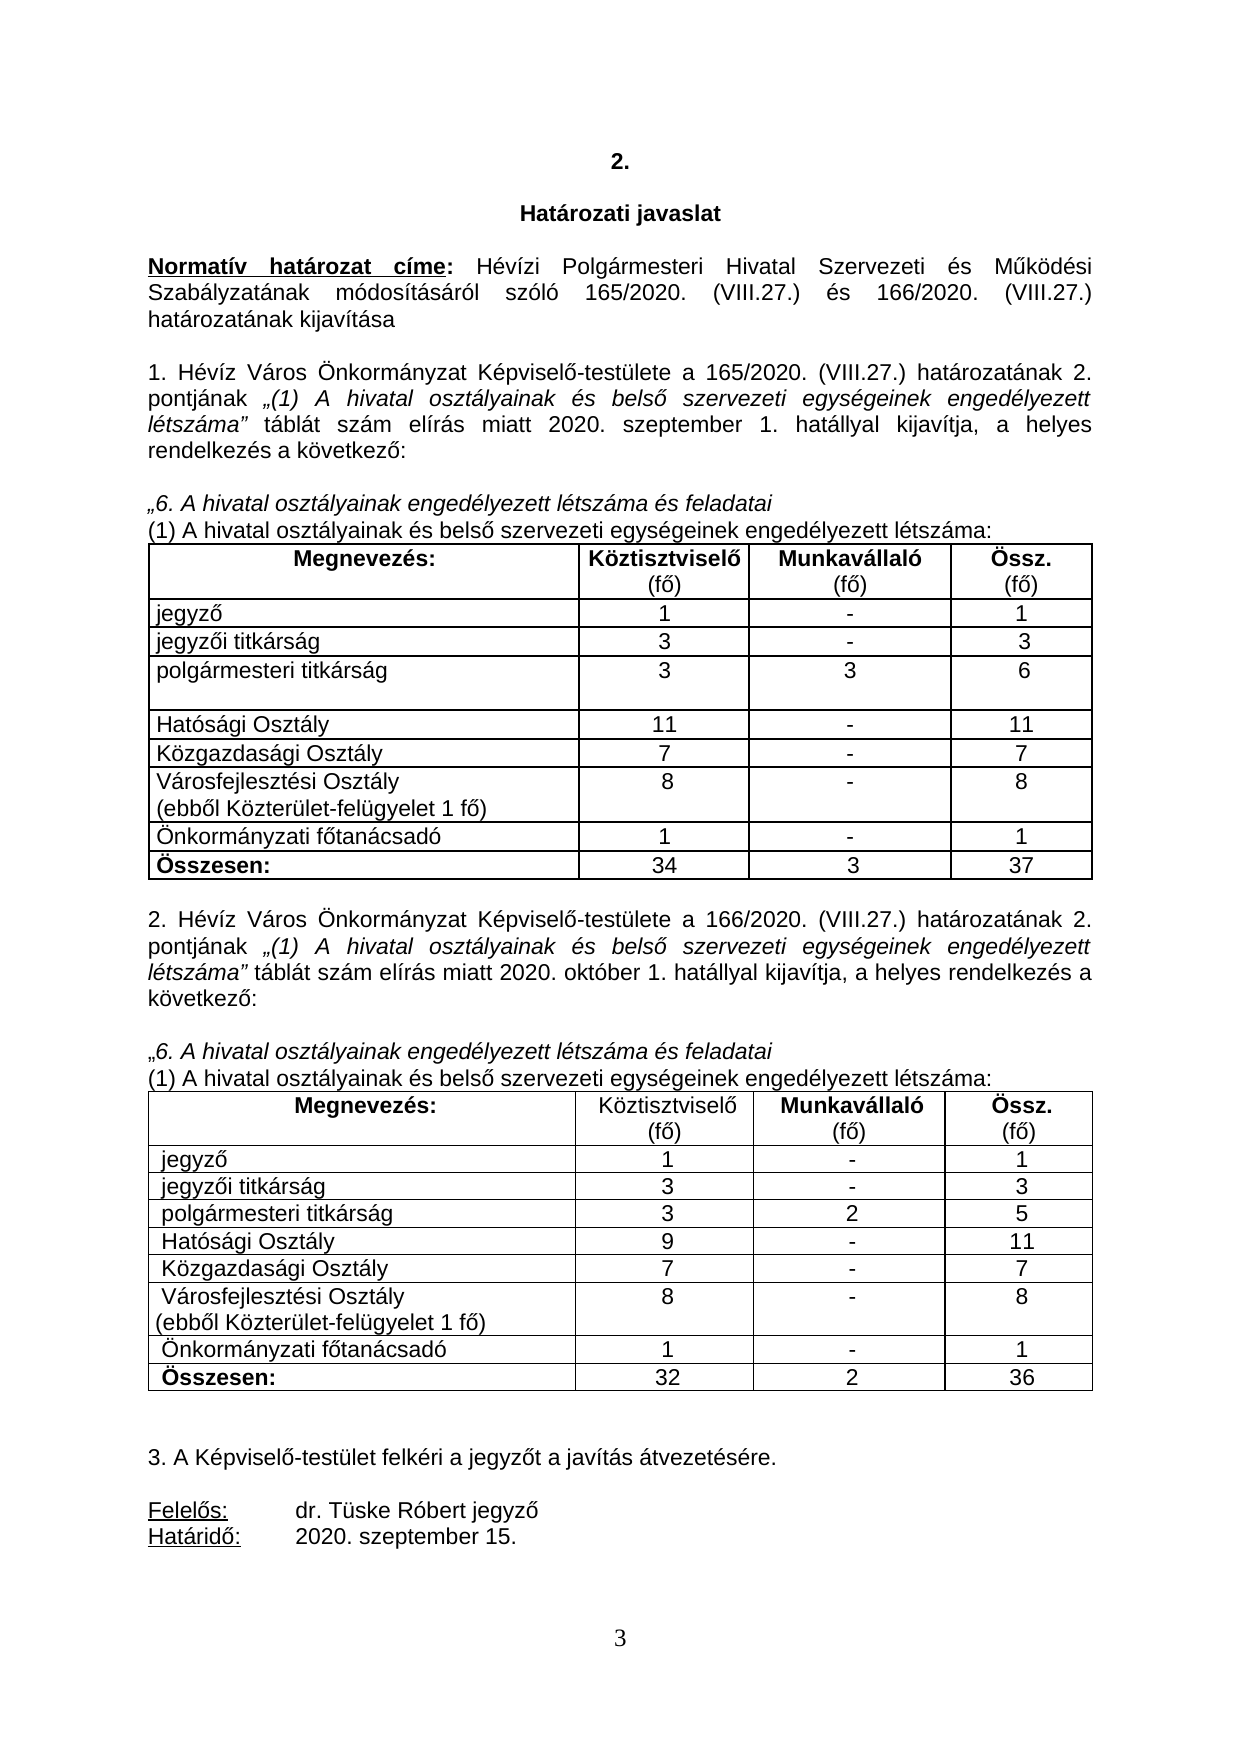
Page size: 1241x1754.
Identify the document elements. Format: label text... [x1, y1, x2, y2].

table_cell 1 [576, 1336, 753, 1363]
table_header Munkavállaló (fő) [754, 1092, 944, 1144]
table_cell - [754, 1336, 944, 1363]
table_cell 5 [946, 1200, 1092, 1227]
table_cell 8 [580, 768, 748, 821]
table_cell 3 [946, 1173, 1092, 1199]
table_cell 1 [952, 600, 1091, 626]
table_cell jegyzői titkárság [149, 1173, 575, 1199]
table_cell - [750, 823, 950, 849]
table_cell polgármesteri titkárság [149, 1200, 575, 1227]
table_cell 1 [946, 1146, 1092, 1172]
table_cell Önkormányzati főtanácsadó [149, 1336, 575, 1363]
text Határozati javaslat [148, 200, 1093, 227]
table_cell Összesen: [149, 1364, 575, 1390]
table_cell - [754, 1146, 944, 1172]
text „6. A hivatal osztályainak engedélyezett létszáma és feladatai [148, 1038, 1093, 1064]
table_cell - [754, 1173, 944, 1199]
text (1) A hivatal osztályainak és belső szervezeti egységeinek engedélyezett létszáma: [148, 1064, 1093, 1091]
table_cell Hatósági Osztály [150, 711, 578, 738]
table_cell 36 [946, 1364, 1092, 1390]
table_cell - [754, 1283, 944, 1335]
table_cell 7 [946, 1255, 1092, 1282]
table_cell 1 [580, 823, 748, 849]
text Felelős: dr. Tüske Róbert jegyző [148, 1497, 1093, 1523]
table_cell - [750, 740, 950, 766]
text 2. Hévíz Város Önkormányzat Képviselő-testülete a 166/2020. (VIII.27.) határozatának 2. pontjának „(1) A hivatal osztályainak és belső szervezeti egységeinek engedélyezett létszáma” táblát szám elírás miatt 2020. október 1. hatállyal kijavítja, a helyes rendelkezés a következő: [148, 906, 1093, 1012]
table_header Köztisztviselő (fő) [580, 545, 748, 598]
table_cell jegyző [150, 600, 578, 626]
table_cell 37 [952, 852, 1091, 878]
table_cell 8 [952, 768, 1091, 821]
text (1) A hivatal osztályainak és belső szervezeti egységeinek engedélyezett létszáma: [148, 517, 1093, 543]
table_cell 11 [946, 1228, 1092, 1254]
table_cell 8 [946, 1283, 1092, 1335]
table_header Össz. (fő) [952, 545, 1091, 598]
table_cell 1 [576, 1146, 753, 1172]
table_cell - [750, 628, 950, 654]
table_cell jegyző [149, 1146, 575, 1172]
table_cell 34 [580, 852, 748, 878]
table_cell Összesen: [150, 852, 578, 878]
table_cell Hatósági Osztály [149, 1228, 575, 1254]
table_cell 6 [952, 657, 1091, 709]
table_cell 11 [952, 711, 1091, 738]
table_header Munkavállaló (fő) [750, 545, 950, 598]
table_cell 3 [580, 657, 748, 709]
table_header Köztisztviselő (fő) [576, 1092, 753, 1144]
table_cell 8 [576, 1283, 753, 1335]
table_cell 1 [952, 823, 1091, 849]
table_cell 3 [952, 628, 1091, 654]
text 3. A Képviselő-testület felkéri a jegyzőt a javítás átvezetésére. [148, 1444, 1093, 1470]
table_cell - [754, 1255, 944, 1282]
table_cell - [750, 600, 950, 626]
table_cell - [750, 768, 950, 821]
text 2. [148, 148, 1093, 174]
table_cell Városfejlesztési Osztály (ebből Közterület-felügyelet 1 fő) [149, 1283, 575, 1335]
table_header Megnevezés: [150, 545, 578, 598]
table_cell 32 [576, 1364, 753, 1390]
table_cell - [754, 1228, 944, 1254]
table_cell Közgazdasági Osztály [149, 1255, 575, 1282]
table_cell 1 [580, 600, 748, 626]
text Határidő: 2020. szeptember 15. [148, 1523, 1093, 1549]
table_cell 2 [754, 1200, 944, 1227]
table_cell 7 [952, 740, 1091, 766]
table_cell Önkormányzati főtanácsadó [150, 823, 578, 849]
table_cell 7 [576, 1255, 753, 1282]
table_cell 3 [576, 1200, 753, 1227]
table_cell polgármesteri titkárság [150, 657, 578, 709]
table_cell Városfejlesztési Osztály (ebből Közterület-felügyelet 1 fő) [150, 768, 578, 821]
table_cell 9 [576, 1228, 753, 1254]
table_cell 2 [754, 1364, 944, 1390]
table_cell 3 [750, 657, 950, 709]
table_cell 3 [580, 628, 748, 654]
table_cell - [750, 711, 950, 738]
text Normatív határozat címe: Hévízi Polgármesteri Hivatal Szervezeti és Működési Szabályzatának módosításáról szóló 165/2020. (VIII.27.) és 166/2020. (VIII.27.) határozatának kijavítása [148, 253, 1093, 332]
table_cell 11 [580, 711, 748, 738]
table_cell 7 [580, 740, 748, 766]
table_cell 3 [750, 852, 950, 878]
text „6. A hivatal osztályainak engedélyezett létszáma és feladatai [148, 490, 1093, 517]
table_cell jegyzői titkárság [150, 628, 578, 654]
table_cell 1 [946, 1336, 1092, 1363]
text 1. Hévíz Város Önkormányzat Képviselő-testülete a 165/2020. (VIII.27.) határozatának 2. pontjának „(1) A hivatal osztályainak és belső szervezeti egységeinek engedélyezett létszáma” táblát szám elírás miatt 2020. szeptember 1. hatállyal kijavítja, a helyes rendelkezés a következő: [148, 358, 1093, 464]
table_header Össz. (fő) [946, 1092, 1092, 1144]
table_cell Közgazdasági Osztály [150, 740, 578, 766]
table_header Megnevezés: [149, 1092, 575, 1144]
table_cell 3 [576, 1173, 753, 1199]
